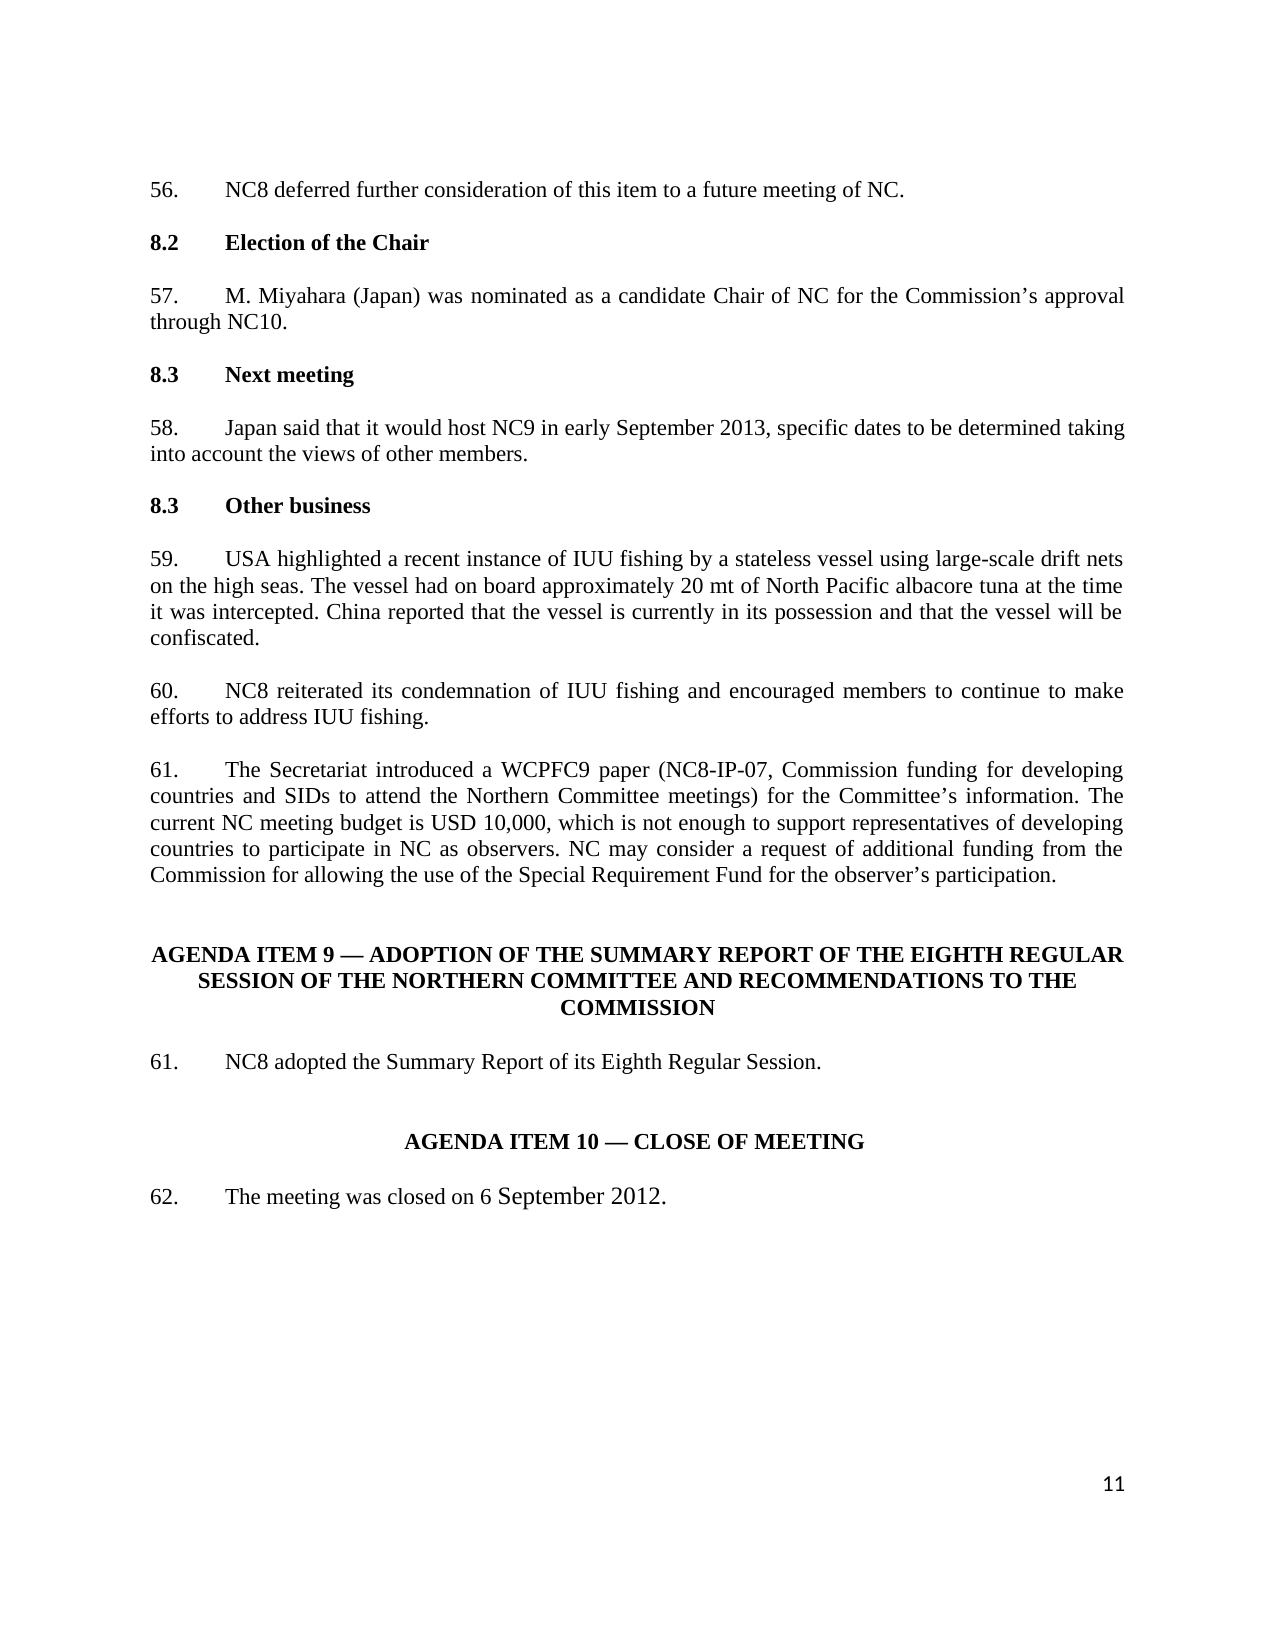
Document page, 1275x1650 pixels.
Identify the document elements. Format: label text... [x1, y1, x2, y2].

text 8.3 Other business [150, 493, 1125, 519]
text 57. M. Miyahara (Japan) was nominated as a candidate Chair of NC for the Commission’s approval through NC10. [150, 282, 1125, 334]
text 8.2 Election of the Chair [150, 229, 1125, 255]
text 60. NC8 reiterated its condemnation of IUU fishing and encouraged members to continue to make efforts to address IUU fishing. [150, 677, 1125, 730]
text 61. NC8 adopted the Summary Report of its Eighth Regular Session. [150, 1048, 1125, 1074]
text 58. Japan said that it would host NC9 in early September 2013, specific dates to be determined taking into account the views of other members. [150, 413, 1125, 466]
text 61. The Secretariat introduced a WCPFC9 paper (NC8-IP-07, Commission funding for developing countries and SIDs to attend the Northern Committee meetings) for the Committee’s information. The current NC meeting budget is USD 10,000, which is not enough to support representatives of developing countries to participate in NC as observers. NC may consider a request of additional funding from the Commission for allowing the use of the Special Requirement Fund for the observer’s participation. [150, 756, 1125, 888]
text 56. NC8 deferred further consideration of this item to a future meeting of NC. [150, 176, 1125, 203]
text 8.3 Next meeting [150, 361, 1125, 387]
text AGENDA ITEM 9 — ADOPTION OF THE SUMMARY REPORT OF THE EIGHTH REGULAR SESSION OF THE NORTHERN COMMITTEE AND RECOMMENDATIONS TO THE COMMISSION [150, 941, 1125, 1021]
text 62. The meeting was closed on 6 September 2012. [150, 1181, 1125, 1210]
text 59. USA highlighted a recent instance of IUU fishing by a stateless vessel using large-scale drift nets on the high seas. The vessel had on board approximately 20 mt of North Pacific albacore tuna at the time it was intercepted. China reported that the vessel is currently in its possession and that the vessel will be confiscated. [150, 545, 1125, 651]
text AGENDA ITEM 10 — CLOSE OF MEETING [150, 1127, 1125, 1155]
